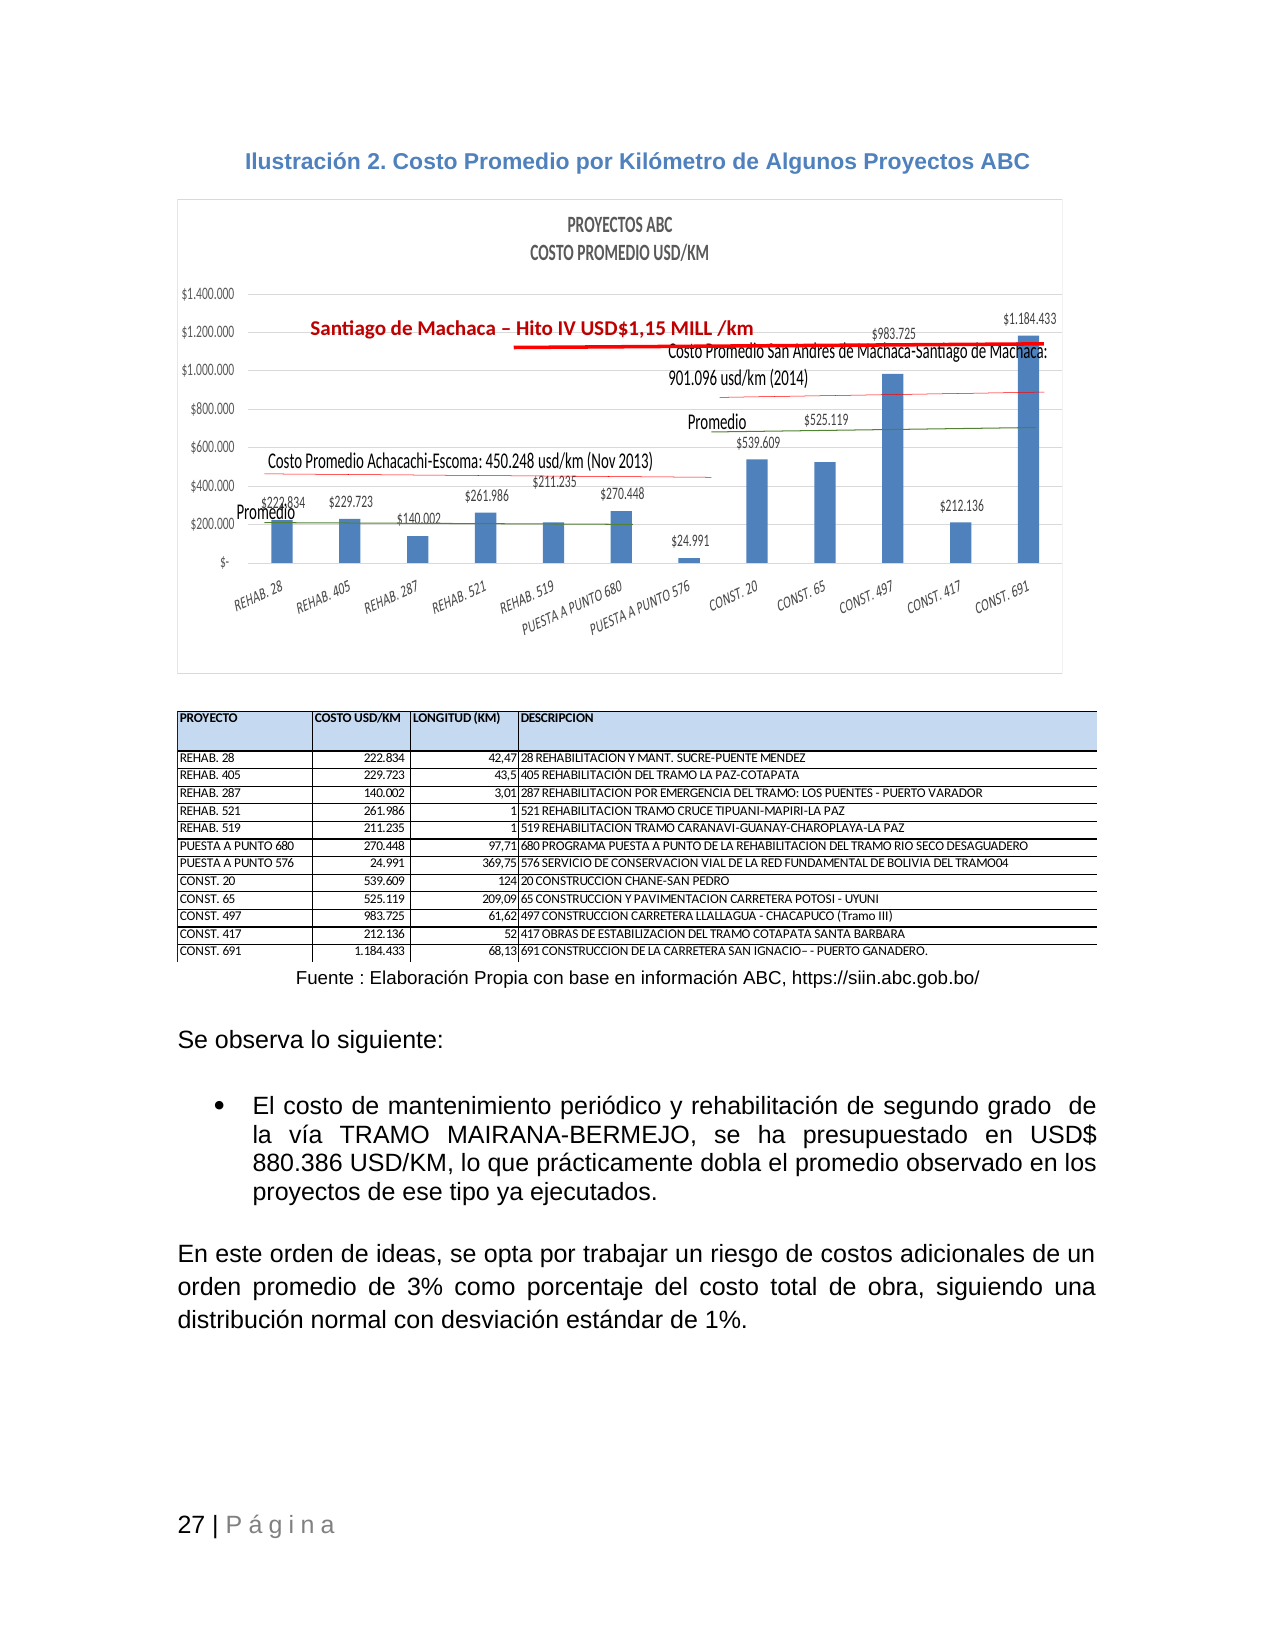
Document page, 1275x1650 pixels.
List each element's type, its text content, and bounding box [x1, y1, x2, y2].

text Fuente : Elaboración Propia con base en información ABC, https://siin.abc.gob.bo/ [177, 967, 1098, 988]
text En este orden de ideas, se opta por trabajar un riesgo de costos adicionales de un orden promedio de 3% como porcentaje del costo total de obra, siguiendo una distribución normal con desviación estándar de 1%. [177, 1239, 1098, 1334]
text Se observa lo siguiente: [177, 1025, 1098, 1053]
text Ilustración 2. Costo Promedio por Kilómetro de Algunos Proyectos ABC [177, 148, 1098, 174]
list El costo de mantenimiento periódico y rehabilitación de segundo grado de la vía TRAMO MAIRANA-BERMEJO, se ha presupuestado en USD$ 880.386 USD/KM, lo que prácticamente dobla el promedio observado en los proyectos de ese tipo ya ejecutados. [215, 1091, 1098, 1206]
